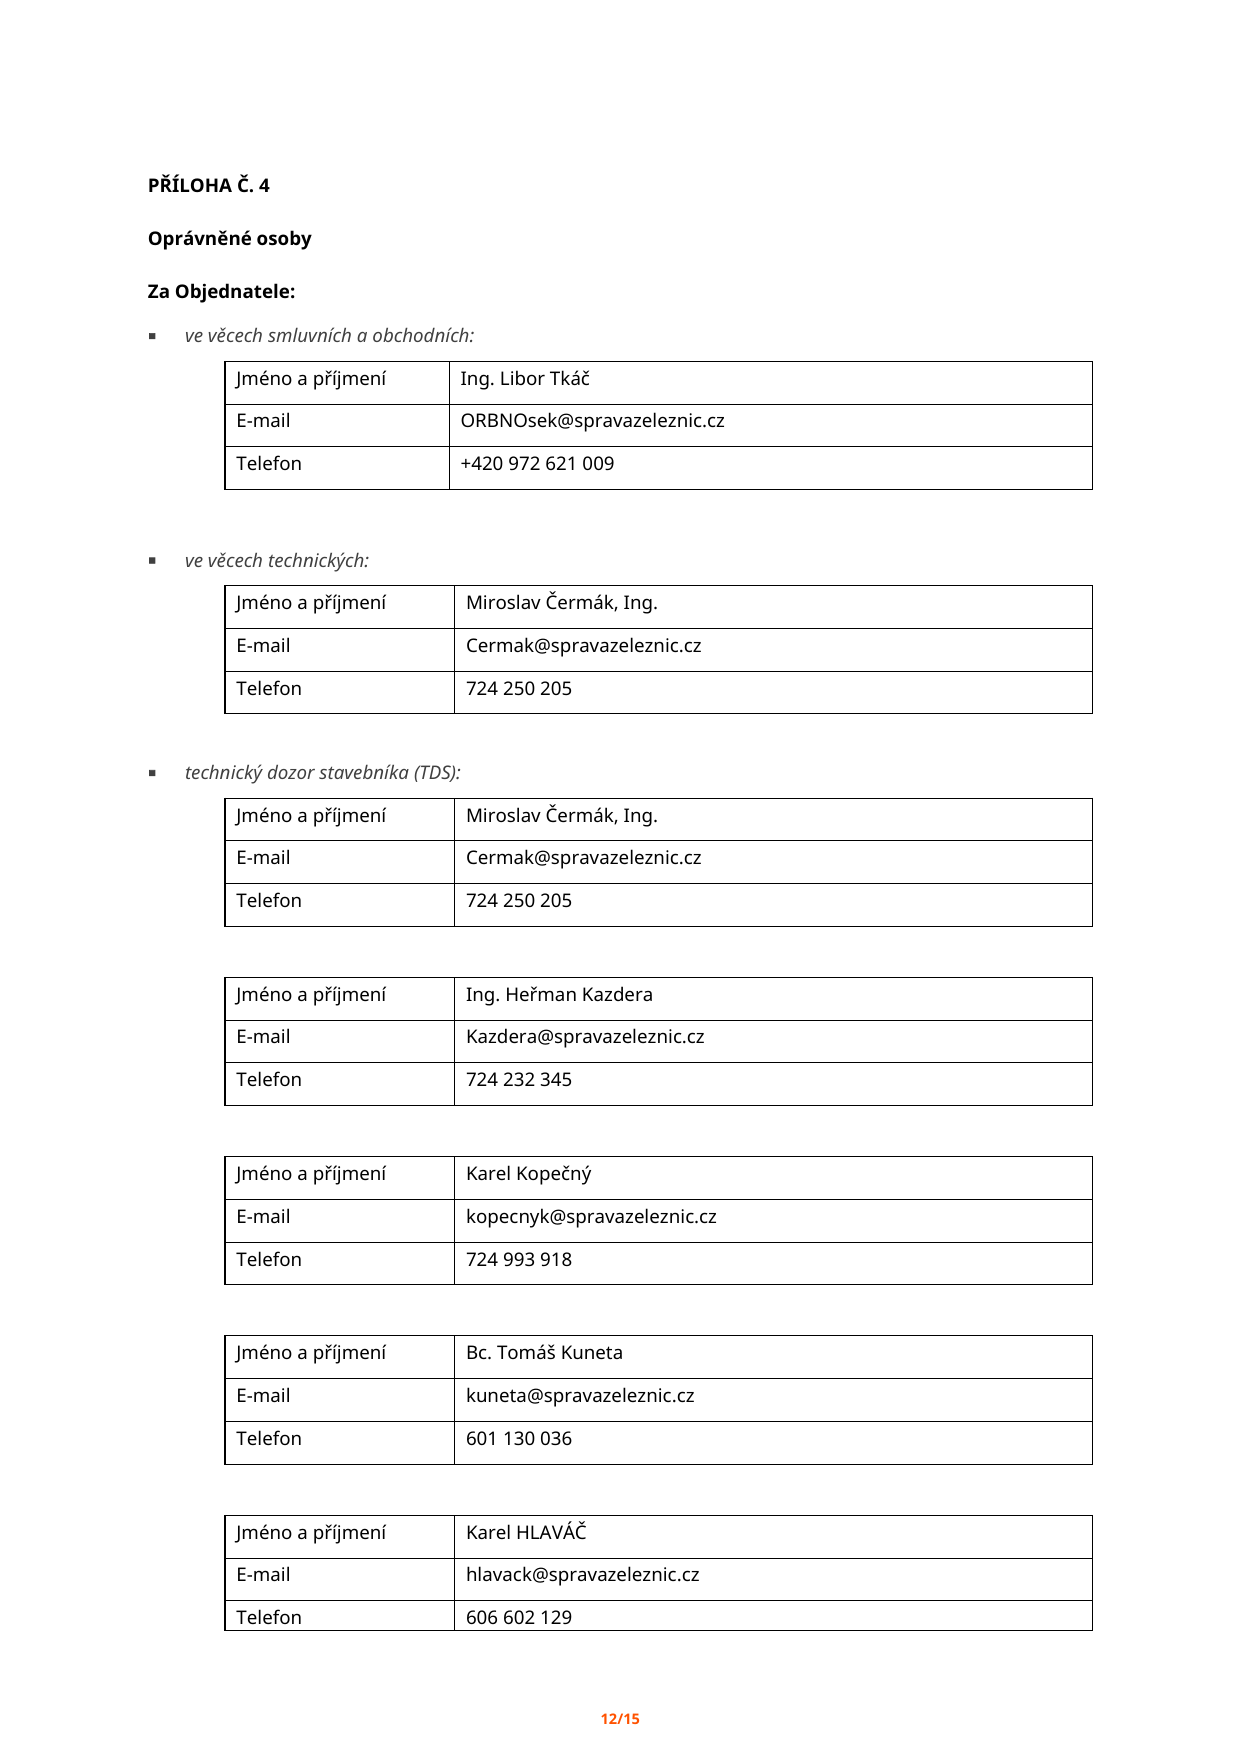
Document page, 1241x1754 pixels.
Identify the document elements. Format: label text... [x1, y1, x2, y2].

table_cell E-mail [226, 841, 454, 883]
table_cell ORBNOsek@spravazeleznic.cz [450, 405, 1092, 446]
table_cell 724 250 205 [455, 672, 1092, 713]
table_cell Cermak@spravazeleznic.cz [455, 629, 1092, 671]
table_cell 724 250 205 [455, 884, 1092, 926]
subtitle technický dozor stavebníka (TDS): [148, 756, 1093, 785]
table_cell Telefon [226, 1063, 454, 1105]
subtitle ve věcech smluvních a obchodních: [148, 319, 1093, 348]
table_cell 724 232 345 [455, 1063, 1092, 1105]
table_cell E-mail [226, 1021, 454, 1062]
table_header Miroslav Čermák, Ing. [455, 799, 1092, 840]
table_cell Kazdera@spravazeleznic.cz [455, 1021, 1092, 1062]
table_cell kopecnyk@spravazeleznic.cz [455, 1200, 1092, 1242]
subtitle ve věcech technických: [148, 543, 1093, 573]
table_header Ing. Libor Tkáč [450, 362, 1092, 403]
table_cell Telefon [226, 1243, 454, 1284]
table_header Karel HLAVÁČ [455, 1516, 1092, 1557]
table_cell 601 130 036 [455, 1422, 1092, 1463]
table_header Miroslav Čermák, Ing. [455, 586, 1092, 628]
table_cell +420 972 621 009 [450, 447, 1092, 489]
table_header Karel Kopečný [455, 1157, 1092, 1199]
table_header Jméno a příjmení [226, 978, 454, 1019]
table_cell E-mail [226, 1200, 454, 1242]
table_header Jméno a příjmení [226, 1157, 454, 1199]
table_header Jméno a příjmení [226, 362, 449, 403]
table_header Ing. Heřman Kazdera [455, 978, 1092, 1019]
table_cell E-mail [226, 405, 449, 446]
table_cell Telefon [226, 672, 454, 713]
table_header Jméno a příjmení [226, 799, 454, 840]
table_cell Telefon [226, 1422, 454, 1463]
table_cell hlavack@spravazeleznic.cz [455, 1559, 1092, 1600]
table_cell 724 993 918 [455, 1243, 1092, 1284]
table_header Jméno a příjmení [226, 586, 454, 628]
table_cell E-mail [226, 629, 454, 671]
table_cell Telefon [226, 447, 449, 489]
table_cell E-mail [226, 1379, 454, 1421]
text Za Objednatele: [148, 279, 1093, 304]
table_cell E-mail [226, 1559, 454, 1600]
text Příloha č. 4 [148, 173, 1093, 198]
table_header Jméno a příjmení [226, 1336, 454, 1378]
table_cell Cermak@spravazeleznic.cz [455, 841, 1092, 883]
table_cell kuneta@spravazeleznic.cz [455, 1379, 1092, 1421]
table_cell 606 602 129 [455, 1601, 1092, 1630]
table_cell Telefon [226, 1601, 454, 1630]
table_cell Telefon [226, 884, 454, 926]
table_header Bc. Tomáš Kuneta [455, 1336, 1092, 1378]
table_header Jméno a příjmení [226, 1516, 454, 1557]
text Oprávněné osoby [148, 226, 1093, 251]
